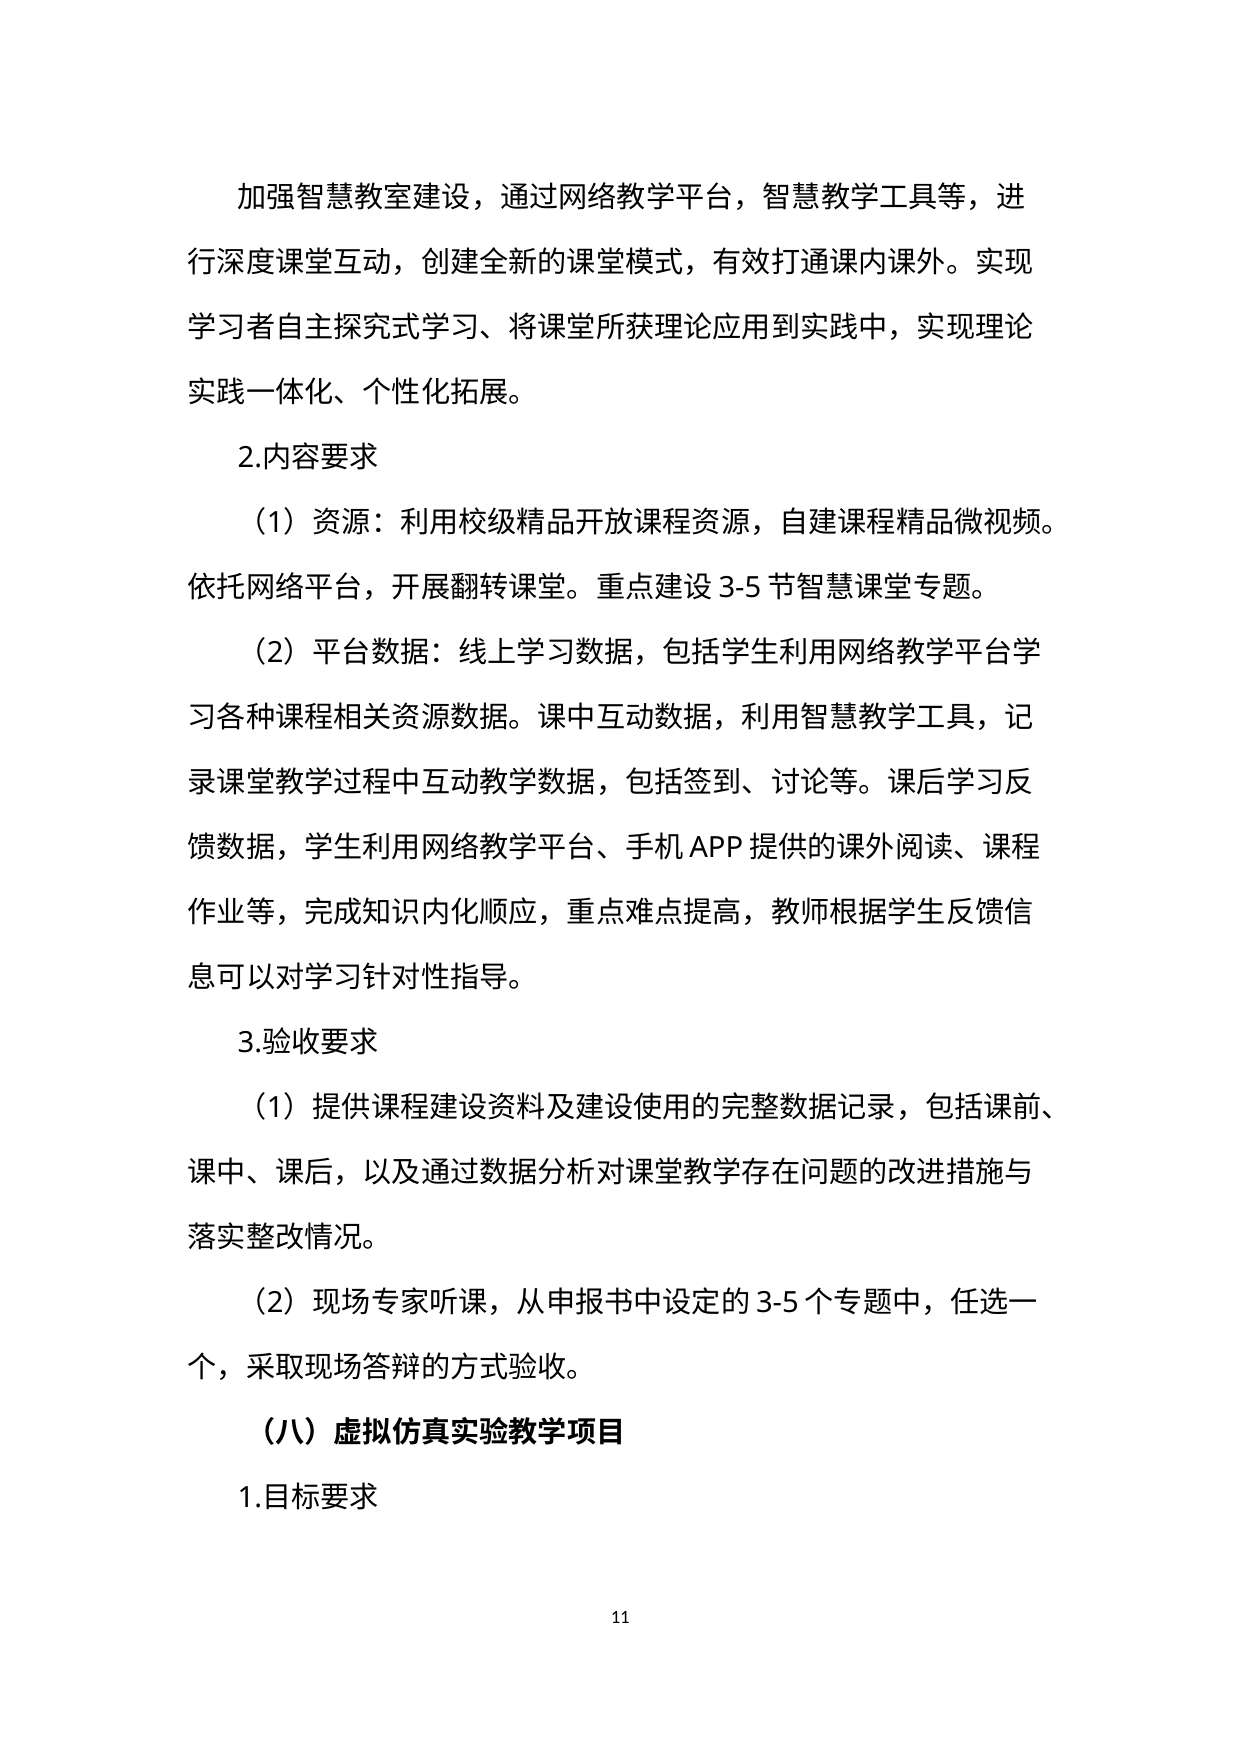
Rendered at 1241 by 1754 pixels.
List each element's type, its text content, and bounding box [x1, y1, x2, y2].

text （2）现场专家听课，从申报书中设定的3-5个专题中，任选一个，采取现场答辩的方式验收。 [187, 1267, 1053, 1397]
text （2）平台数据：线上学习数据，包括学生利用网络教学平台学习各种课程相关资源数据。课中互动数据，利用智慧教学工具，记录课堂教学过程中互动教学数据，包括签到、讨论等。课后学习反馈数据，学生利用网络教学平台、手机APP提供的课外阅读、课程作业等，完成知识内化顺应，重点难点提高，教师根据学生反馈信息可以对学习针对性指导。 [187, 617, 1053, 1007]
text 2.内容要求 [187, 422, 1053, 487]
text （1）资源：利用校级精品开放课程资源，自建课程精品微视频。依托网络平台，开展翻转课堂。重点建设3-5节智慧课堂专题。 [187, 487, 1053, 617]
text （八）虚拟仿真实验教学项目 [187, 1397, 1053, 1462]
text 3.验收要求 [187, 1007, 1053, 1072]
text 1.目标要求 [187, 1462, 1053, 1527]
text （1）提供课程建设资料及建设使用的完整数据记录，包括课前、课中、课后，以及通过数据分析对课堂教学存在问题的改进措施与落实整改情况。 [187, 1072, 1053, 1267]
text 加强智慧教室建设，通过网络教学平台，智慧教学工具等，进行深度课堂互动，创建全新的课堂模式，有效打通课内课外。实现学习者自主探究式学习、将课堂所获理论应用到实践中，实现理论实践一体化、个性化拓展。 [187, 162, 1053, 422]
